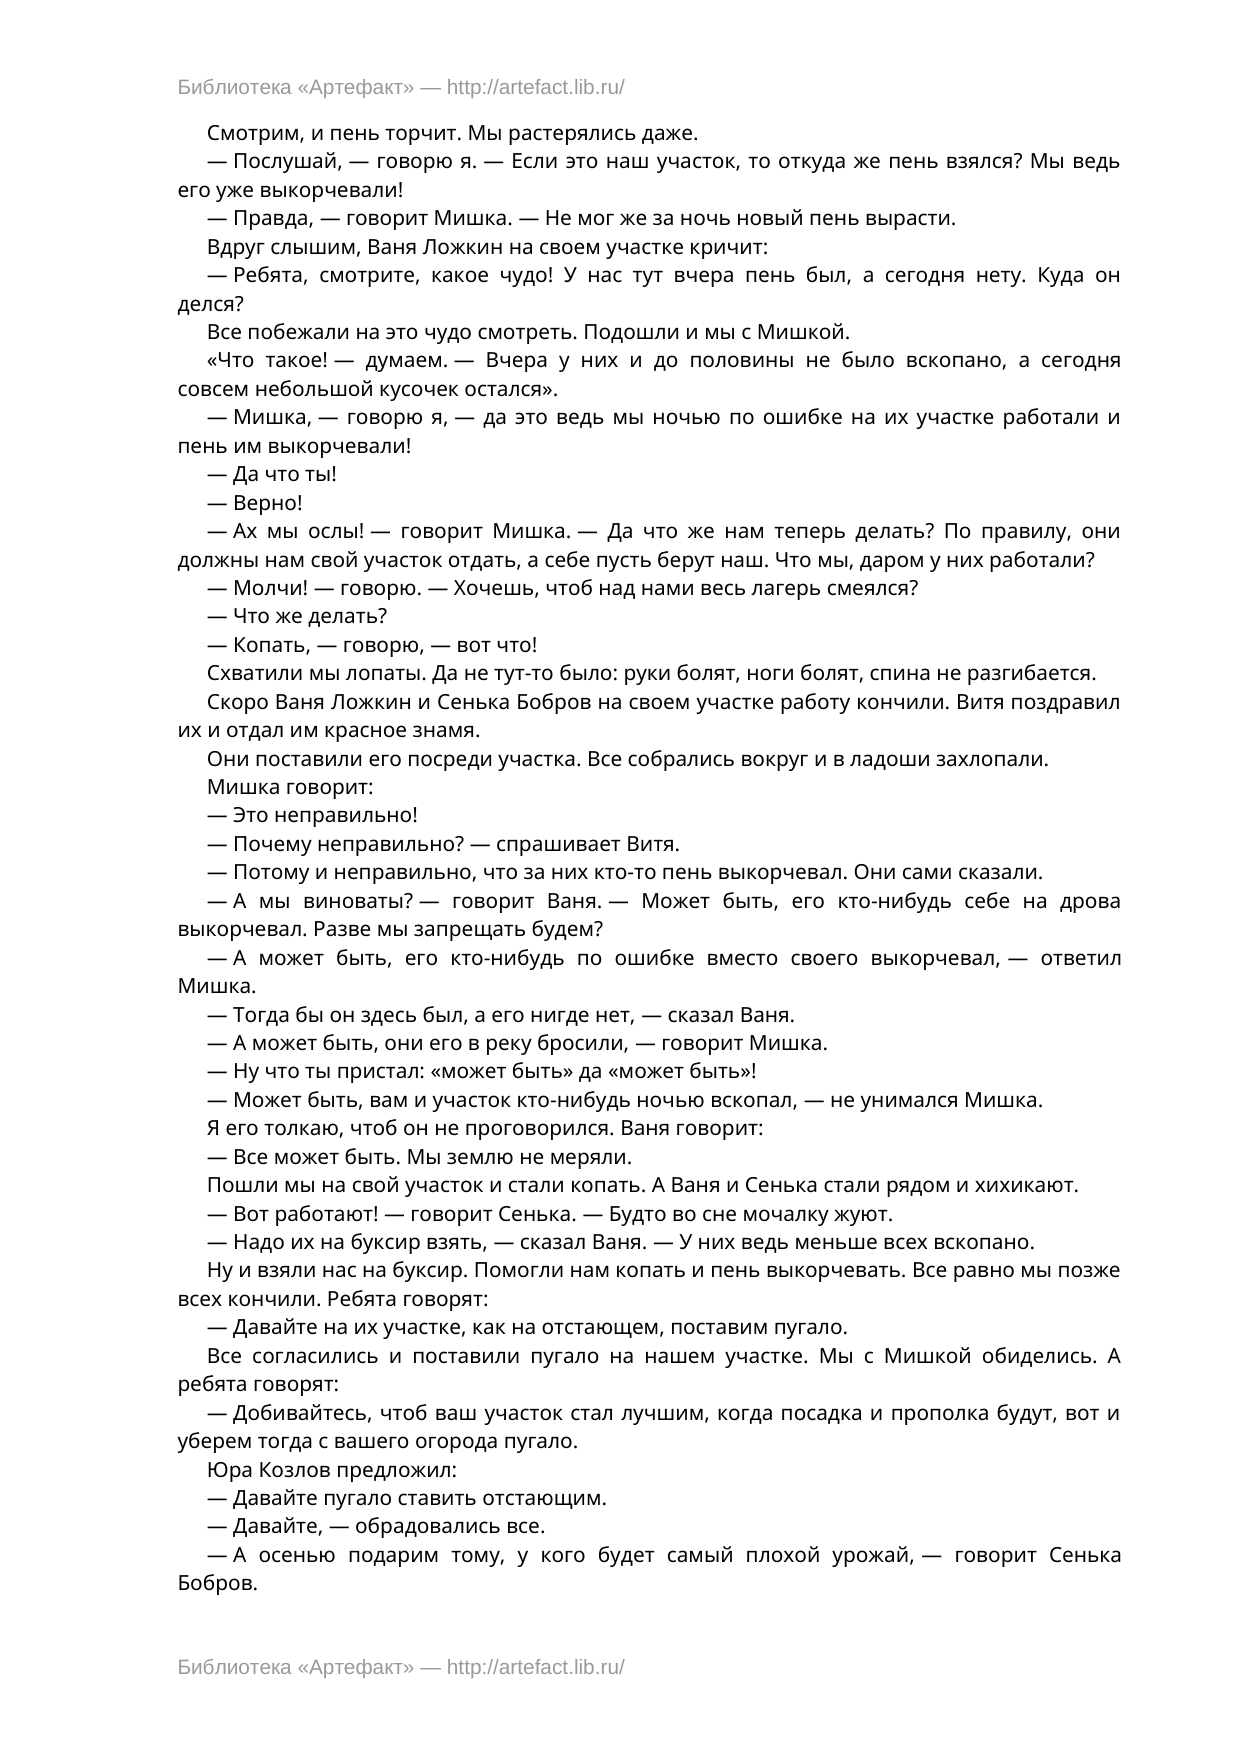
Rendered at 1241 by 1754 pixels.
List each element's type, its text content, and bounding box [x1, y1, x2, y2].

text — Надо их на буксир взять, — сказал Ваня. — У них ведь меньше всех вскопано. [177, 1227, 1122, 1256]
text — Добивайтесь, чтоб ваш участок стал лучшим, когда посадка и прополка будут, вот и уберем тогда с вашего огорода пугало. [177, 1398, 1122, 1455]
text — Что же делать? [177, 602, 1122, 630]
text Все побежали на это чудо смотреть. Подошли и мы с Мишкой. [177, 317, 1122, 346]
text Ну и взяли нас на буксир. Помогли нам копать и пень выкорчевать. Все равно мы позже всех кончили. Ребята говорят: [177, 1256, 1122, 1312]
text Все согласились и поставили пугало на нашем участке. Мы с Мишкой обиделись. А ребята говорят: [177, 1341, 1122, 1398]
text — А мы виноваты? — говорит Ваня. — Может быть, его кто-нибудь себе на дрова выкорчевал. Разве мы запрещать будем? [177, 886, 1122, 943]
text Скоро Ваня Ложкин и Сенька Бобров на своем участке работу кончили. Витя поздравил их и отдал им красное знамя. [177, 687, 1122, 744]
text — Почему неправильно? — спрашивает Витя. [177, 829, 1122, 857]
text — Тогда бы он здесь был, а его нигде нет, — сказал Ваня. [177, 1000, 1122, 1028]
text — А может быть, они его в реку бросили, — говорит Мишка. [177, 1028, 1122, 1057]
text — Правда, — говорит Мишка. — Не мог же за ночь новый пень вырасти. [177, 203, 1122, 232]
text — Давайте пугало ставить отстающим. [177, 1483, 1122, 1512]
text — Ну что ты пристал: «может быть» да «может быть»! [177, 1057, 1122, 1085]
text — Может быть, вам и участок кто-нибудь ночью вскопал, — не унимался Мишка. [177, 1085, 1122, 1113]
text Я его толкаю, чтоб он не проговорился. Ваня говорит: [177, 1113, 1122, 1142]
text Смотрим, и пень торчит. Мы растерялись даже. [177, 118, 1122, 147]
text — Мишка, — говорю я, — да это ведь мы ночью по ошибке на их участке работали и пень им выкорчевали! [177, 402, 1122, 459]
text — Ах мы ослы! — говорит Мишка. — Да что же нам теперь делать? По правилу, они должны нам свой участок отдать, а себе пусть берут наш. Что мы, даром у них работали? [177, 516, 1122, 573]
text Они поставили его посреди участка. Все собрались вокруг и в ладоши захлопали. [177, 744, 1122, 772]
text Схватили мы лопаты. Да не тут-то было: руки болят, ноги болят, спина не разгибается. [177, 658, 1122, 687]
text — Молчи! — говорю. — Хочешь, чтоб над нами весь лагерь смеялся? [177, 573, 1122, 602]
text — Вот работают! — говорит Сенька. — Будто во сне мочалку жуют. [177, 1199, 1122, 1227]
text — Ребята, смотрите, какое чудо! У нас тут вчера пень был, а сегодня нету. Куда он делся? [177, 260, 1122, 317]
text Мишка говорит: [177, 772, 1122, 801]
text — Копать, — говорю, — вот что! [177, 630, 1122, 658]
text Пошли мы на свой участок и стали копать. А Ваня и Сенька стали рядом и хихикают. [177, 1170, 1122, 1199]
text — А осенью подарим тому, у кого будет самый плохой урожай, — говорит Сенька Бобров. [177, 1540, 1122, 1597]
text — Давайте, — обрадовались все. [177, 1512, 1122, 1540]
text — Все может быть. Мы землю не меряли. [177, 1142, 1122, 1170]
text Юра Козлов предложил: [177, 1455, 1122, 1483]
text — Давайте на их участке, как на отстающем, поставим пугало. [177, 1312, 1122, 1341]
text — Это неправильно! [177, 801, 1122, 829]
text — Верно! [177, 488, 1122, 516]
text «Что такое! — думаем. — Вчера у них и до половины не было вскопано, а сегодня совсем небольшой кусочек остался». [177, 346, 1122, 402]
text — Послушай, — говорю я. — Если это наш участок, то откуда же пень взялся? Мы ведь его уже выкорчевали! [177, 147, 1122, 203]
text Вдруг слышим, Ваня Ложкин на своем участке кричит: [177, 232, 1122, 260]
text — Да что ты! [177, 459, 1122, 488]
text — Потому и неправильно, что за них кто-то пень выкорчевал. Они сами сказали. [177, 857, 1122, 886]
text — А может быть, его кто-нибудь по ошибке вместо своего выкорчевал, — ответил Мишка. [177, 943, 1122, 1000]
